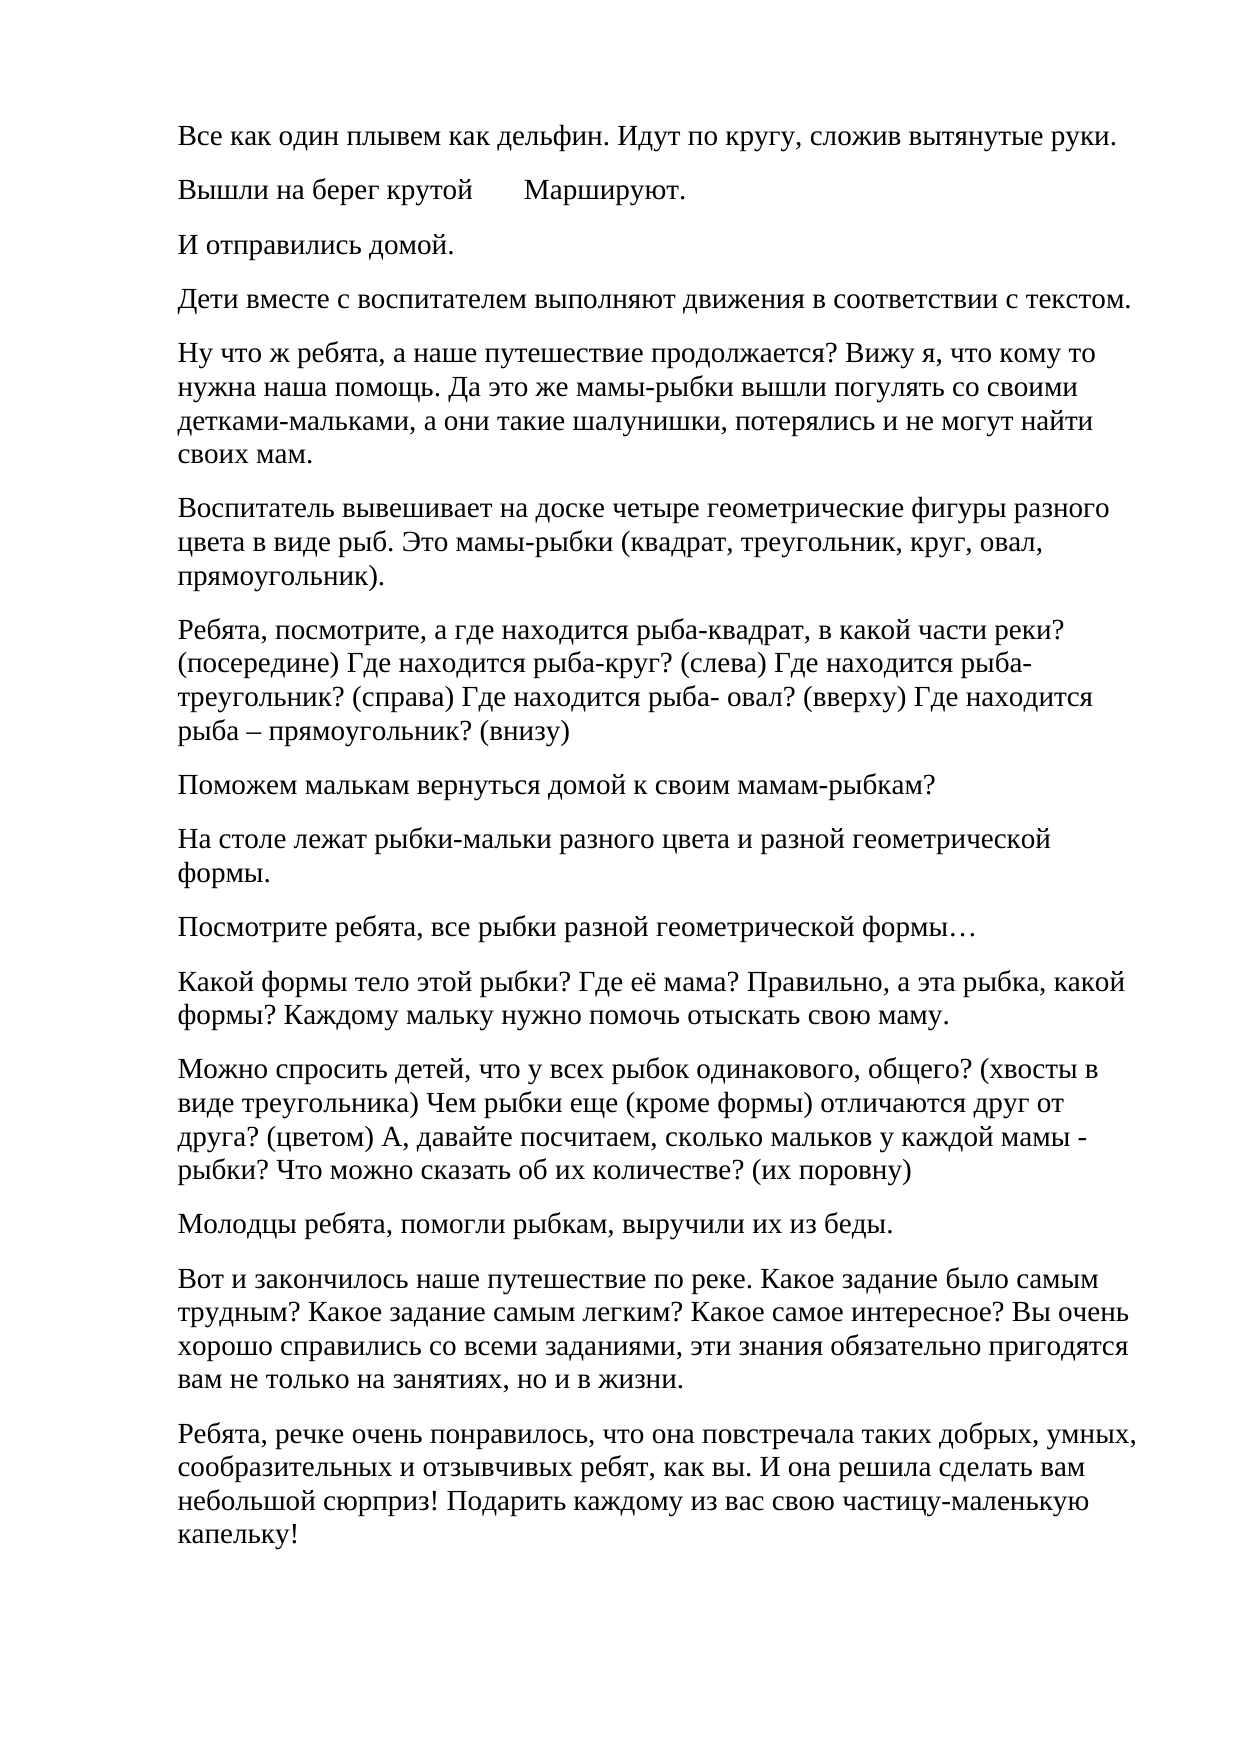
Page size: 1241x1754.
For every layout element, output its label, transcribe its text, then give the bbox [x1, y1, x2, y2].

text Вышли на берег крутой Маршируют. [177, 172, 1152, 206]
text Воспитатель вывешивает на доске четыре геометрические фигуры разного цвета в виде рыб. Это мамы-рыбки (квадрат, треугольник, круг, овал, прямоугольник). [177, 491, 1152, 591]
text Поможем малькам вернуться домой к своим мамам-рыбкам? [177, 767, 1152, 801]
text Какой формы тело этой рыбки? Где её мама? Правильно, а эта рыбка, какой формы? Каждому мальку нужно помочь отыскать свою маму. [177, 964, 1152, 1031]
text Все как один плывем как дельфин. Идут по кругу, сложив вытянутые руки. [177, 118, 1152, 152]
text Вот и закончилось наше путешествие по реке. Какое задание было самым трудным? Какое задание самым легким? Какое самое интересное? Вы очень хорошо справились со всеми заданиями, эти знания обязательно пригодятся вам не только на занятиях, но и в жизни. [177, 1261, 1152, 1395]
text Посмотрите ребята, все рыбки разной геометрической формы… [177, 909, 1152, 943]
text Ну что ж ребята, а наше путешествие продолжается? Вижу я, что кому то нужна наша помощь. Да это же мамы-рыбки вышли погулять со своими детками-мальками, а они такие шалунишки, потерялись и не могут найти своих мам. [177, 336, 1152, 470]
text Ребята, речке очень понравилось, что она повстречала таких добрых, умных, сообразительных и отзывчивых ребят, как вы. И она решила сделать вам небольшой сюрприз! Подарить каждому из вас свою частицу-маленькую капельку! [177, 1416, 1152, 1550]
text Молодцы ребята, помогли рыбкам, выручили их из беды. [177, 1207, 1152, 1240]
text Ребята, посмотрите, а где находится рыба-квадрат, в какой части реки? (посередине) Где находится рыба-круг? (слева) Где находится рыба-треугольник? (справа) Где находится рыба- овал? (вверху) Где находится рыба – прямоугольник? (внизу) [177, 612, 1152, 746]
text Дети вместе с воспитателем выполняют движения в соответствии с текстом. [177, 281, 1152, 315]
text На столе лежат рыбки-мальки разного цвета и разной геометрической формы. [177, 821, 1152, 888]
text Можно спросить детей, что у всех рыбок одинакового, общего? (хвосты в виде треугольника) Чем рыбки еще (кроме формы) отличаются друг от друга? (цветом) А, давайте посчитаем, сколько мальков у каждой мамы - рыбки? Что можно сказать об их количестве? (их поровну) [177, 1052, 1152, 1186]
text И отправились домой. [177, 227, 1152, 260]
